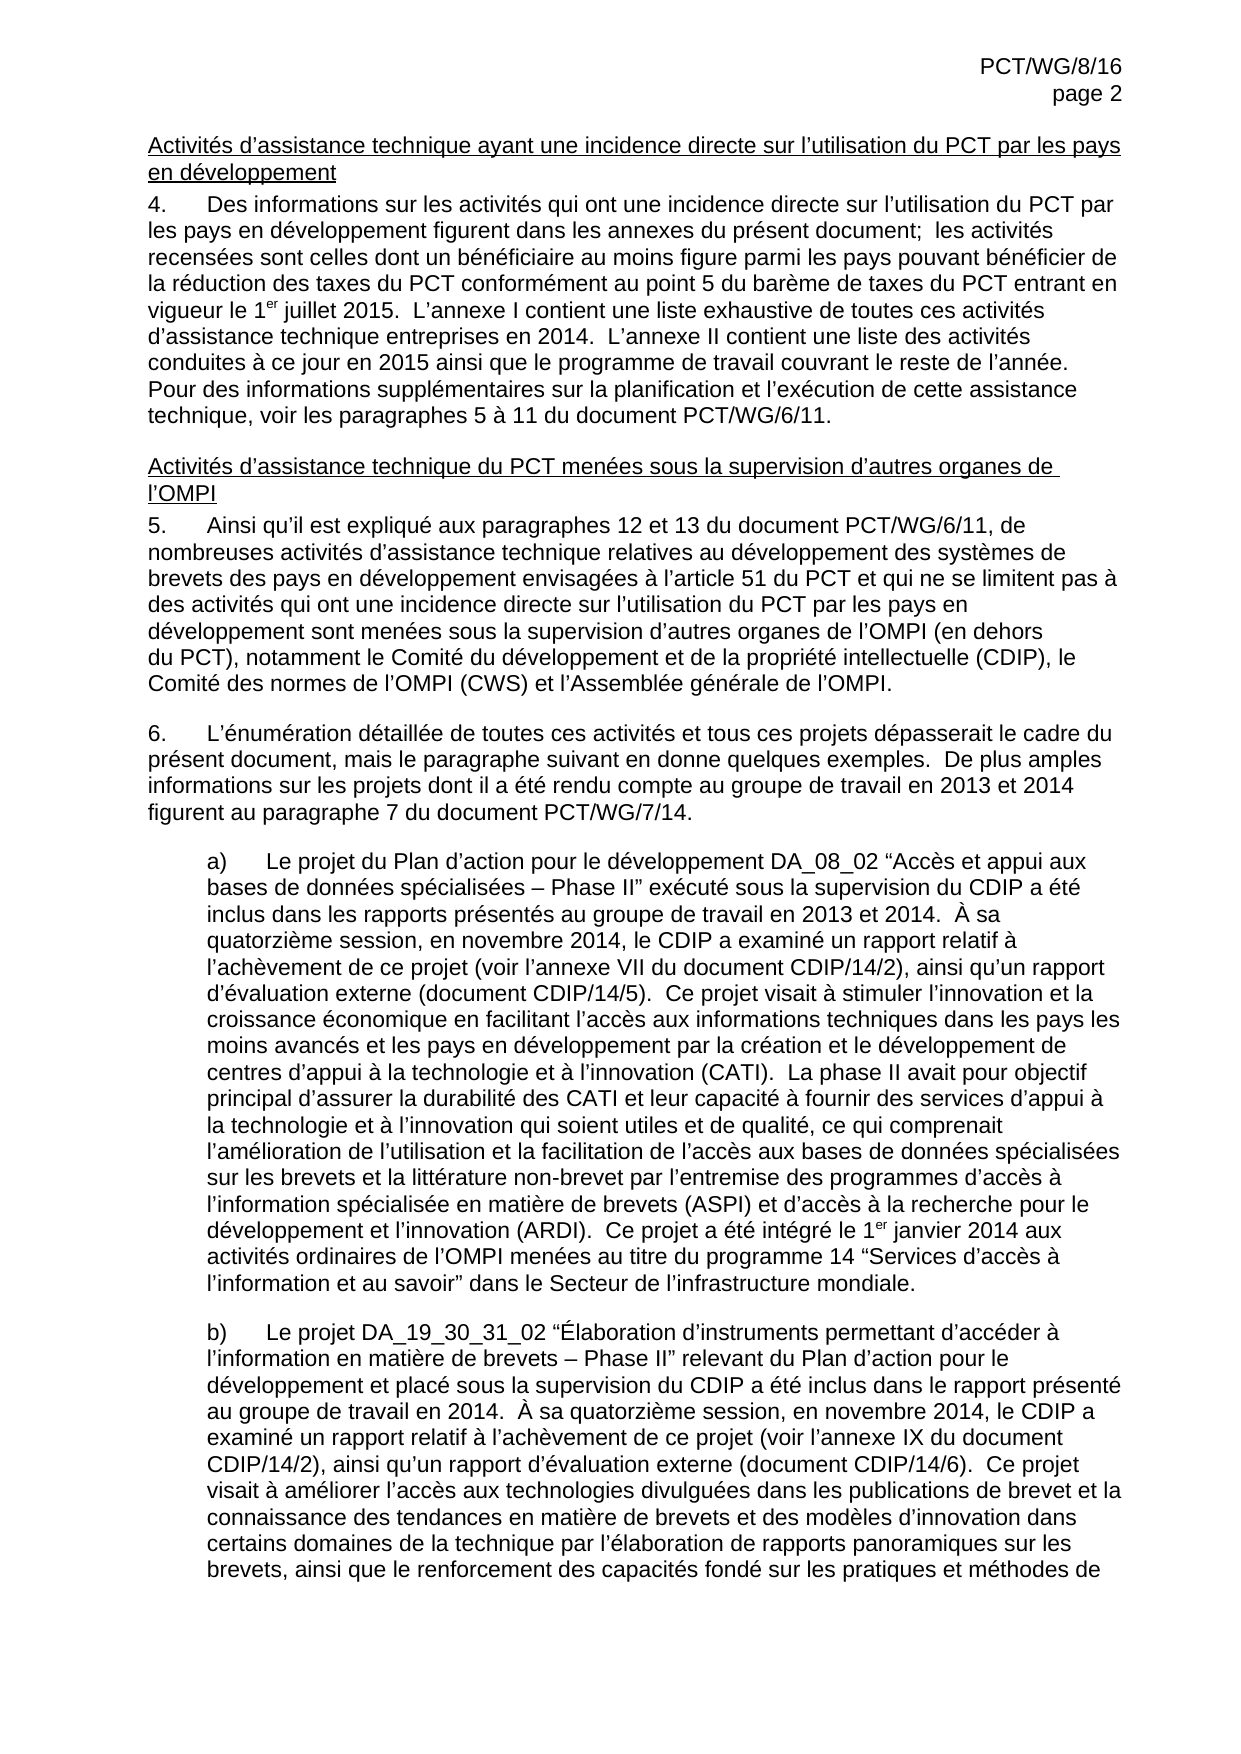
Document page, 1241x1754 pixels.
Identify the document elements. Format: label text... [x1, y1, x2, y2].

text Des informations sur les activités qui ont une incidence directe sur l’utilisation du PCT par les pays en développement figurent dans les annexes du présent document; les activités recensées sont celles dont un bénéficiaire au moins figure parmi les pays pouvant bénéficier de la réduction des taxes du PCT conformément au point 5 du barème de taxes du PCT entrant en vigueur le 1er juillet 2015. L’annexe I contient une liste exhaustive de toutes ces activités d’assistance technique entreprises en 2014. L’annexe II contient une liste des activités conduites à ce jour en 2015 ainsi que le programme de travail couvrant le reste de l’année. Pour des informations supplémentaires sur la planification et l’exécution de cette assistance technique, voir les paragraphes 5 à 11 du document PCT/WG/6/11. [148, 191, 1122, 428]
text Ainsi qu’il est expliqué aux paragraphes 12 et 13 du document PCT/WG/6/11, de nombreuses activités d’assistance technique relatives au développement des systèmes de brevets des pays en développement envisagées à l’article 51 du PCT et qui ne se limitent pas à des activités qui ont une incidence directe sur l’utilisation du PCT par les pays en développement sont menées sous la supervision d’autres organes de l’OMPI (en dehors du PCT), notamment le Comité du développement et de la propriété intellectuelle (CDIP), le Comité des normes de l’OMPI (CWS) et l’Assemblée générale de l’OMPI. [148, 512, 1122, 697]
list Le projet du Plan d’action pour le développement DA_08_02 “Accès et appui aux bases de données spécialisées – Phase II” exécuté sous la supervision du CDIP a été inclus dans les rapports présentés au groupe de travail en 2013 et 2014. À sa quatorzième session, en novembre 2014, le CDIP a examiné un rapport relatif à l’achèvement de ce projet (voir l’annexe VII du document CDIP/14/2), ainsi qu’un rapport d’évaluation externe (document CDIP/14/5). Ce projet visait à stimuler l’innovation et la croissance économique en facilitant l’accès aux informations techniques dans les pays les moins avancés et les pays en développement par la création et le développement de centres d’appui à la technologie et à l’innovation (CATI). La phase II avait pour objectif principal d’assurer la durabilité des CATI et leur capacité à fournir des services d’appui à la technologie et à l’innovation qui soient utiles et de qualité, ce qui comprenait l’amélioration de l’utilisation et la facilitation de l’accès aux bases de données spécialisées sur les brevets et la littérature non-brevet par l’entremise des programmes d’accès à l’information spécialisée en matière de brevets (ASPI) et d’accès à la recherche pour le développement et l’innovation (ARDI). Ce projet a été intégré le 1er janvier 2014 aux activités ordinaires de l’OMPI menées au titre du programme 14 “Services d’accès à l’information et au savoir” dans le Secteur de l’infrastructure mondiale. [207, 848, 1122, 1296]
subtitle Activités d’assistance technique du PCT menées sous la supervision d’autres organes de l’OMPI [148, 453, 1122, 506]
text L’énumération détaillée de toutes ces activités et tous ces projets dépasserait le cadre du présent document, mais le paragraphe suivant en donne quelques exemples. De plus amples informations sur les projets dont il a été rendu compte au groupe de travail en 2013 et 2014 figurent au paragraphe 7 du document PCT/WG/7/14. [148, 720, 1122, 825]
subtitle Activités d’assistance technique ayant une incidence directe sur l’utilisation du PCT par les pays en développement [148, 132, 1122, 185]
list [207, 1319, 1122, 1582]
